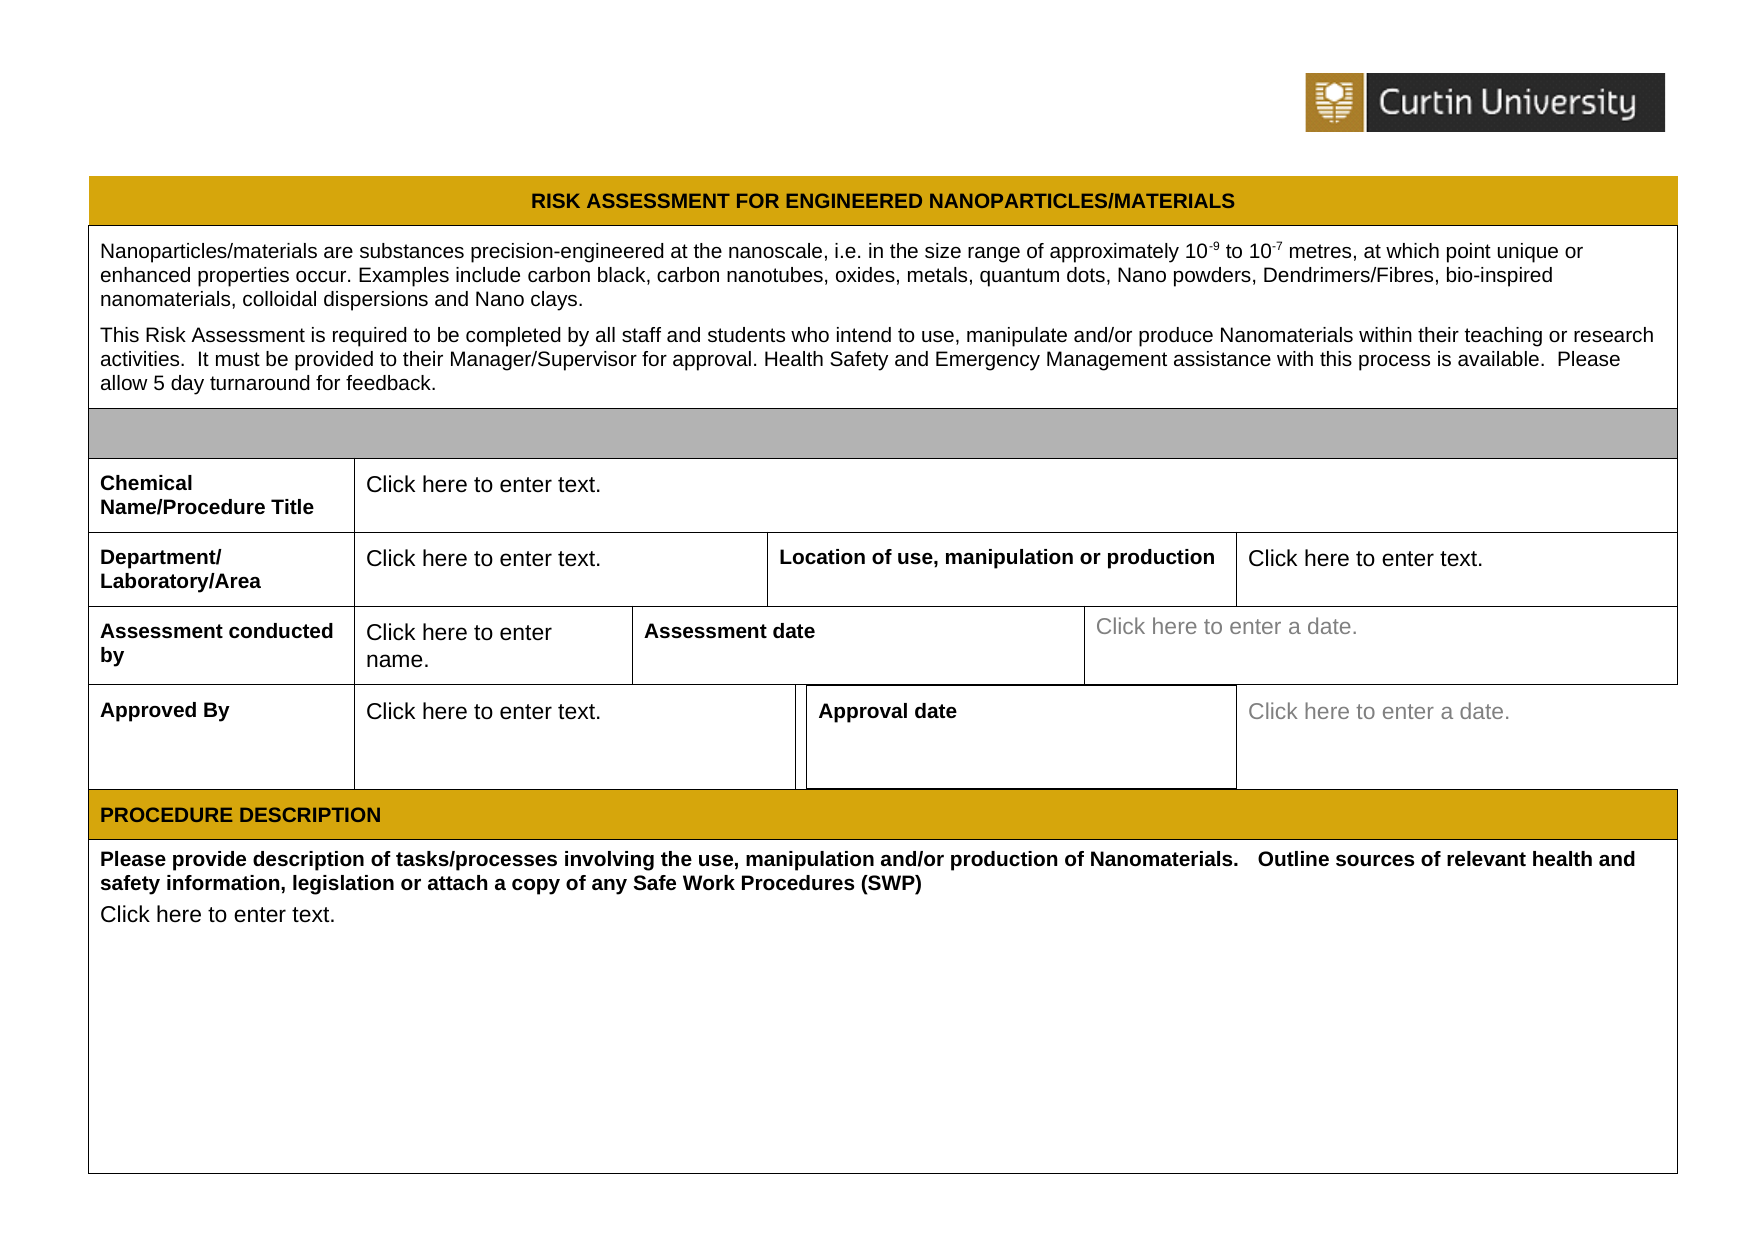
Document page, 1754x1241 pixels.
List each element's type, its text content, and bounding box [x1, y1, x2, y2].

picture [1305, 73, 1666, 132]
table_cell PROCEDURE DESCRIPTION [89, 790, 1677, 839]
table_cell Assessment conducted by [89, 607, 354, 684]
table_cell Department/Laboratory/Area [89, 533, 354, 606]
table_header RISK ASSESSMENT FOR ENGINEERED NANOPARTICLES/MATERIALS [89, 176, 1678, 225]
table_cell Approved By [89, 685, 354, 789]
table_cell [89, 409, 1677, 458]
table_cell [796, 685, 806, 789]
table_cell Nanoparticles/materials are substances precision-engineered at the nanoscale, i.e. in the size range of approximately 10-9 to 10-7 metres, at which point unique or enhanced properties occur. Examples include carbon black, carbon nanotubes, oxides, metals, quantum dots, Nano powders, Dendrimers/Fibres, bio-inspired nanomaterials, colloidal dispersions and Nano clays. This Risk Assessment is required to be completed by all staff and students who intend to use, manipulate and/or produce Nanomaterials within their teaching or research activities. It must be provided to their Manager/Supervisor for approval. Health Safety and Emergency Management assistance with this process is available. Please allow 5 day turnaround for feedback. [89, 226, 1677, 408]
table_cell Chemical Name/Procedure Title [89, 459, 354, 532]
table_cell Location of use, manipulation or production [768, 533, 1236, 606]
table_cell Assessment date [633, 607, 1084, 684]
table_cell Please provide description of tasks/processes involving the use, manipulation and/or production of Nanomaterials. Outline sources of relevant health and safety information, legislation or attach a copy of any Safe Work Procedures (SWP) [89, 840, 1677, 1173]
table_cell [807, 686, 1236, 788]
